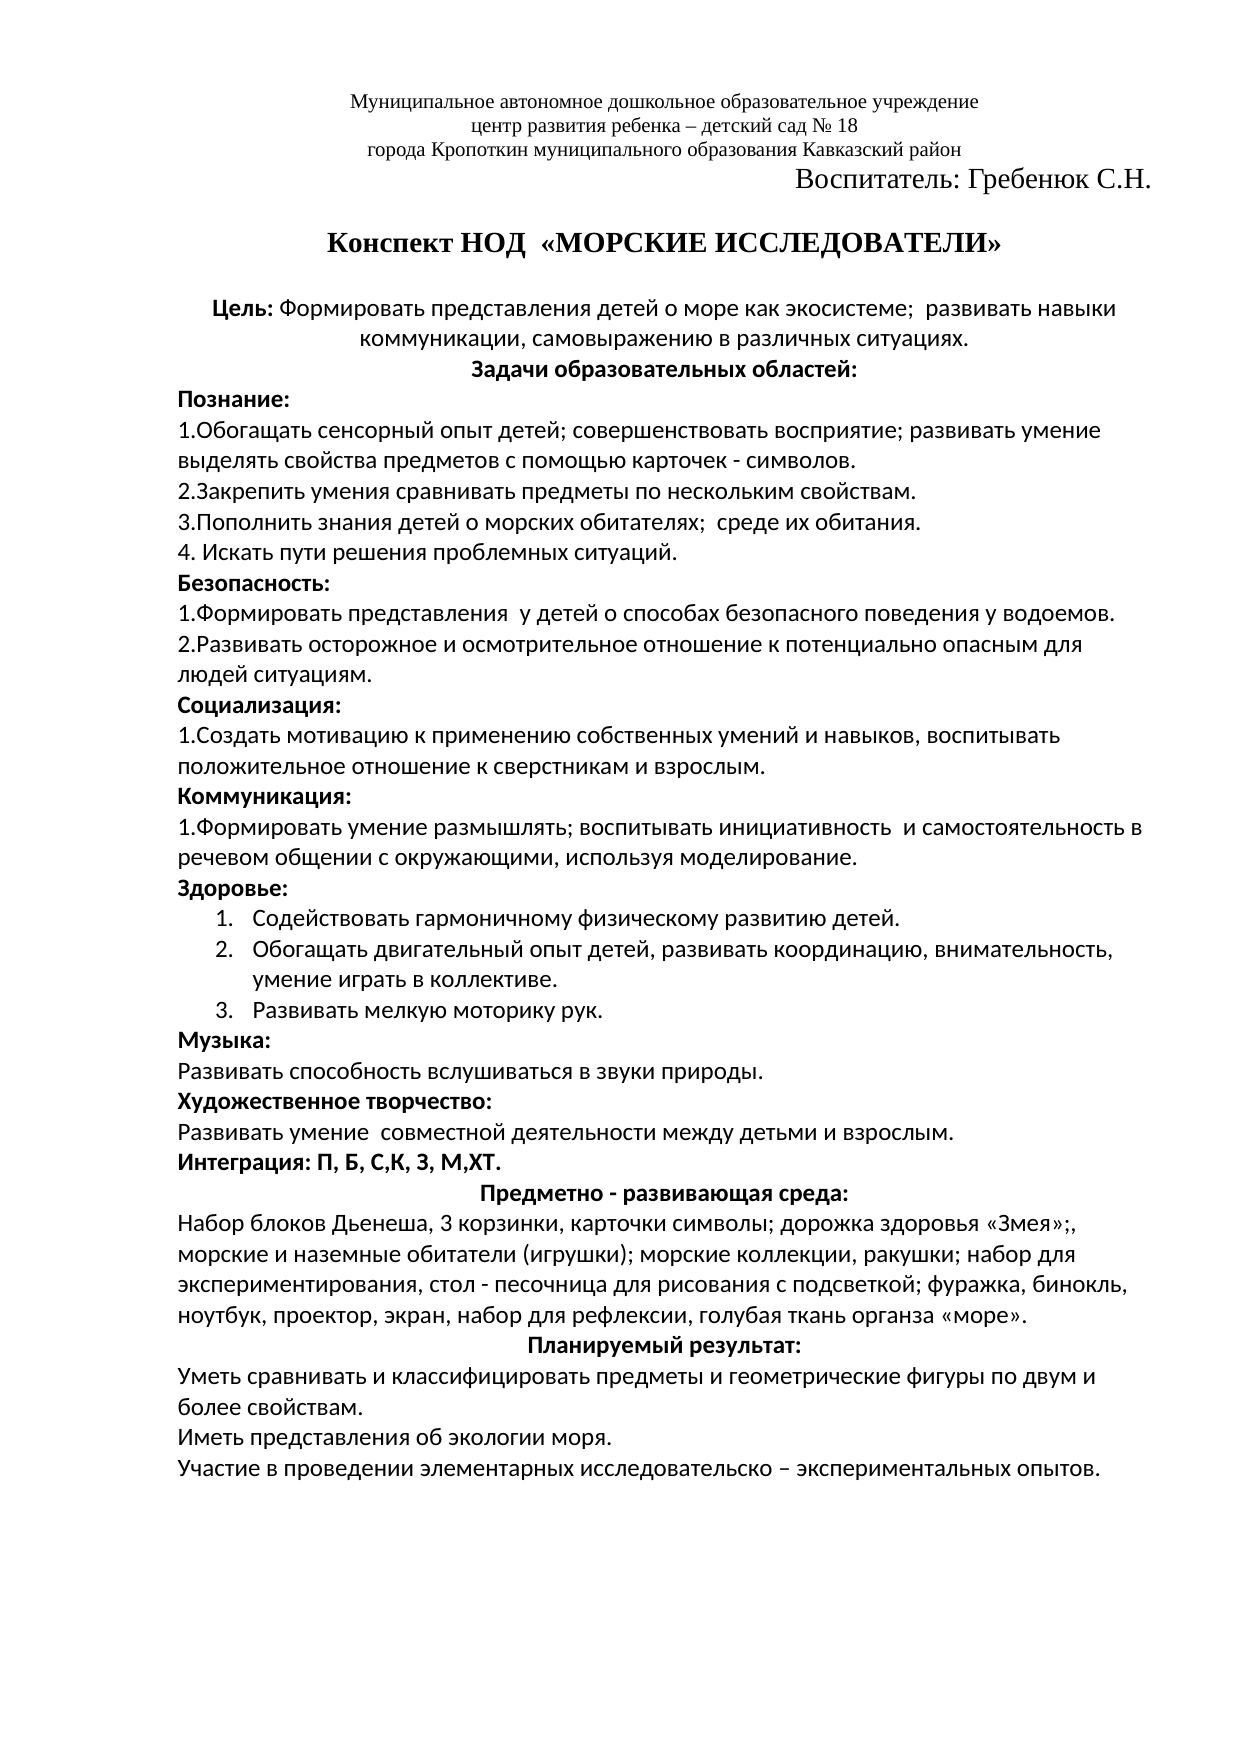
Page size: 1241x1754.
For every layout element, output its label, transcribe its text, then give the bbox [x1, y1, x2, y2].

text Интеграция: П, Б, С,К, З, М,ХТ. [177, 1147, 1152, 1177]
text центр развития ребенка – детский сад № 18 города Кропоткин муниципального образования Кавказский район [177, 113, 1152, 161]
text 1.Формировать умение размышлять; воспитывать инициативность и самостоятельность в речевом общении с окружающими, используя моделирование. [177, 811, 1152, 872]
list Развивать мелкую моторику рук. [215, 994, 1152, 1024]
text Предметно - развивающая среда: [177, 1177, 1152, 1208]
list Содействовать гармоничному физическому развитию детей. [215, 902, 1152, 933]
text Набор блоков Дьенеша, 3 корзинки, карточки символы; дорожка здоровья «Змея»;, морские и наземные обитатели (игрушки); морские коллекции, ракушки; набор для экспериментирования, стол - песочница для рисования с подсветкой; фуражка, бинокль, ноутбук, проектор, экран, набор для рефлексии, голубая ткань органза «море». [177, 1208, 1152, 1330]
text Музыка: [177, 1024, 1152, 1055]
text Муниципальное автономное дошкольное образовательное учреждение [177, 89, 1152, 113]
text 1.Формировать представления у детей о способах безопасного поведения у водоемов. [177, 597, 1152, 628]
text Цель: Формировать представления детей о море как экосистеме; развивать навыки коммуникации, самовыражению в различных ситуациях. [177, 292, 1152, 353]
text Познание: [177, 383, 1152, 414]
text 4. Искать пути решения проблемных ситуаций. [177, 536, 1152, 567]
text 1.Обогащать сенсорный опыт детей; совершенствовать восприятие; развивать умение выделять свойства предметов с помощью карточек - символов. [177, 414, 1152, 475]
text Уметь сравнивать и классифицировать предметы и геометрические фигуры по двум и более свойствам. [177, 1360, 1152, 1421]
text Участие в проведении элементарных исследовательско – экспериментальных опытов. [177, 1452, 1152, 1482]
text 3.Пополнить знания детей о морских обитателях; среде их обитания. [177, 506, 1152, 536]
text Социализация: [177, 689, 1152, 719]
text Воспитатель: Гребенюк С.Н. [177, 161, 1152, 194]
text Коммуникация: [177, 780, 1152, 811]
text 2.Закрепить умения сравнивать предметы по нескольким свойствам. [177, 475, 1152, 506]
text Художественное творчество: [177, 1086, 1152, 1116]
text Здоровье: [177, 872, 1152, 902]
text Планируемый результат: [177, 1330, 1152, 1360]
text Безопасность: [177, 567, 1152, 597]
text Иметь представления об экологии моря. [177, 1421, 1152, 1452]
text Развивать способность вслушиваться в звуки природы. [177, 1055, 1152, 1086]
text Задачи образовательных областей: [177, 353, 1152, 383]
text Развивать умение совместной деятельности между детьми и взрослым. [177, 1116, 1152, 1147]
text 1.Создать мотивацию к применению собственных умений и навыков, воспитывать положительное отношение к сверстникам и взрослым. [177, 719, 1152, 780]
list Обогащать двигательный опыт детей, развивать координацию, внимательность, умение играть в коллективе. [215, 933, 1152, 994]
text Конспект НОД «МОРСКИЕ ИССЛЕДОВАТЕЛИ» [177, 225, 1152, 258]
text 2.Развивать осторожное и осмотрительное отношение к потенциально опасным для людей ситуациям. [177, 628, 1152, 689]
